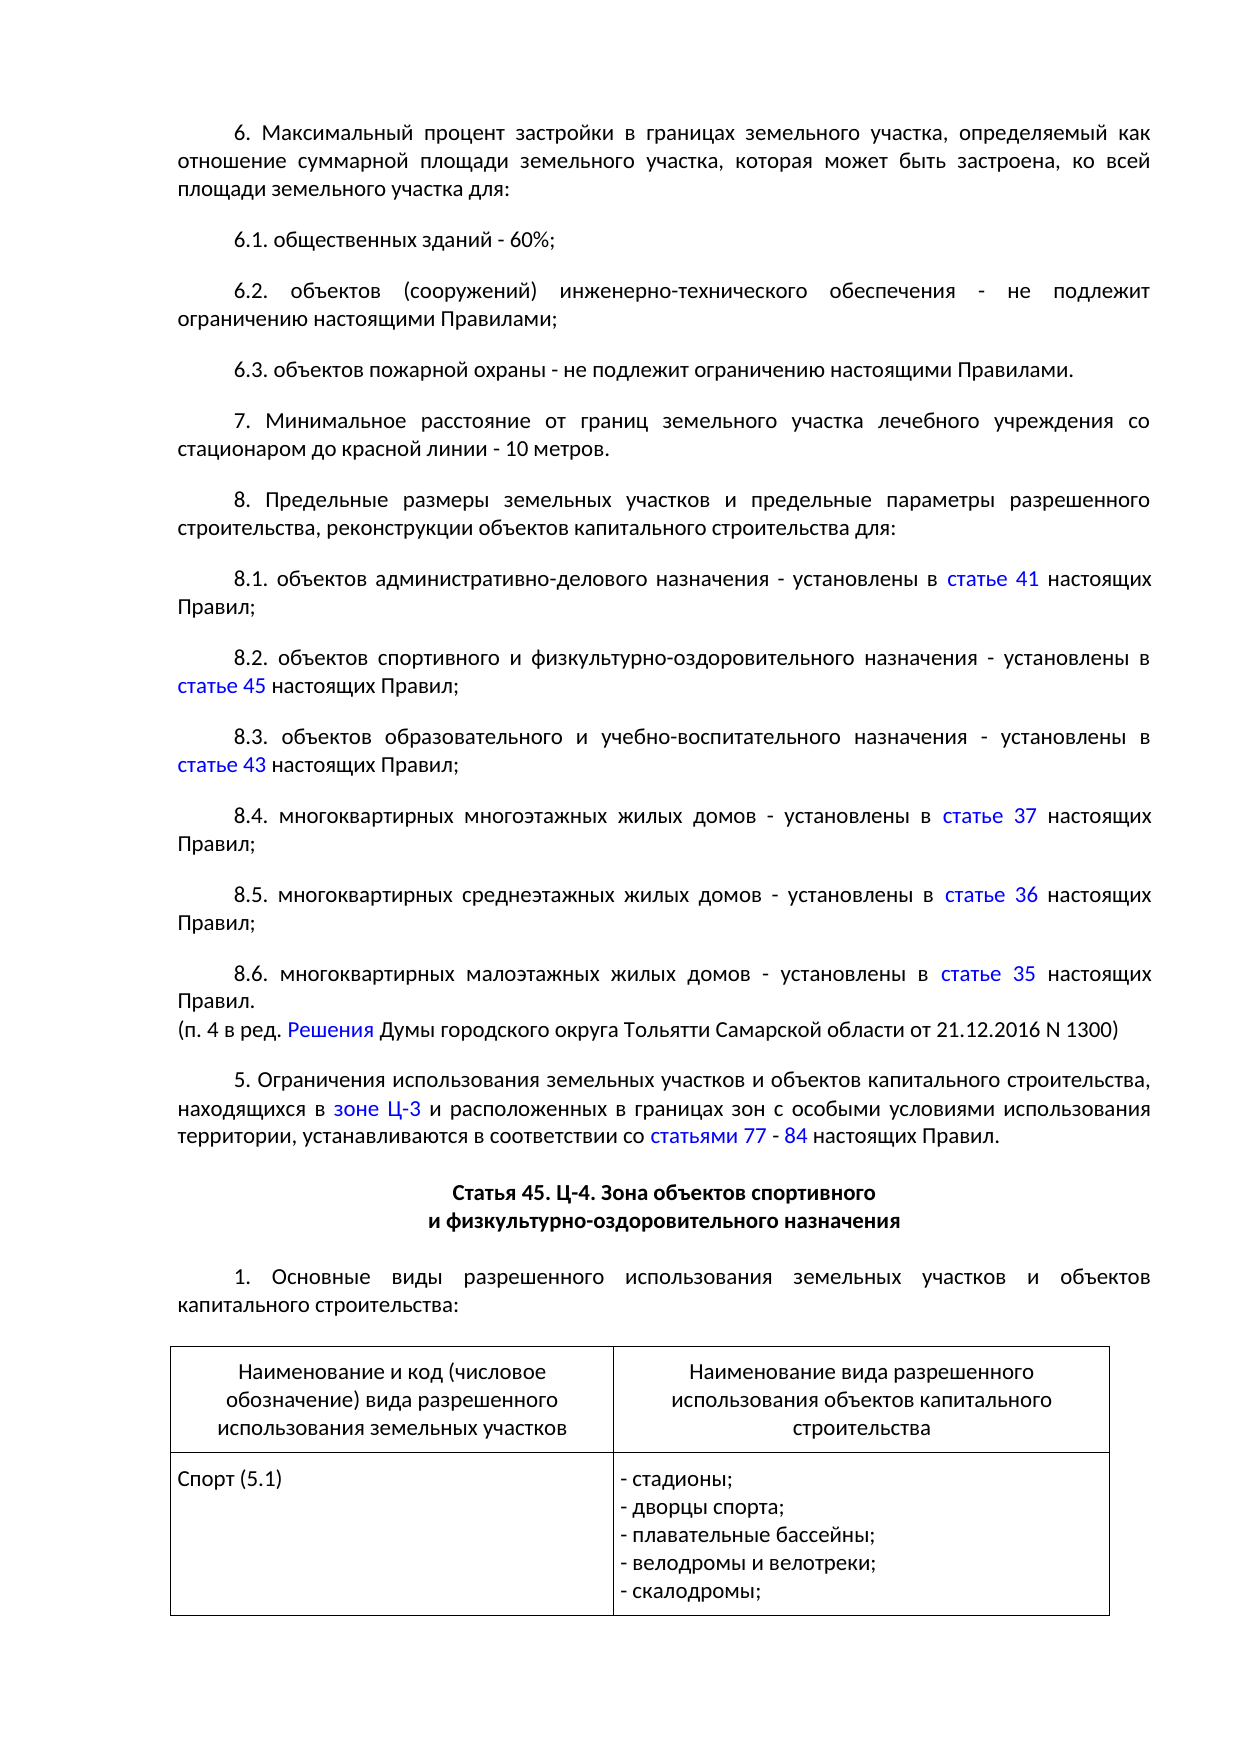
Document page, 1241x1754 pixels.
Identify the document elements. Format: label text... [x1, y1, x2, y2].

text 8. Предельные размеры земельных участков и предельные параметры разрешенного строительства, реконструкции объектов капитального строительства для: [177, 485, 1152, 541]
title Статья 45. Ц-4. Зона объектов спортивного [177, 1178, 1152, 1206]
text 6.2. объектов (сооружений) инженерно-технического обеспечения - не подлежит ограничению настоящими Правилами; [177, 276, 1152, 332]
text 8.2. объектов спортивного и физкультурно-оздоровительного назначения - установлены в статье 45 настоящих Правил; [177, 643, 1152, 699]
text 6.3. объектов пожарной охраны - не подлежит ограничению настоящими Правилами. [177, 355, 1152, 383]
title и физкультурно-оздоровительного назначения [177, 1206, 1152, 1234]
text 8.5. многоквартирных среднеэтажных жилых домов - установлены в статье 36 настоящих Правил; [177, 880, 1152, 936]
text (п. 4 в ред. Решения Думы городского округа Тольятти Самарской области от 21.12.2016 N 1300) [177, 1015, 1152, 1043]
text 8.6. многоквартирных малоэтажных жилых домов - установлены в статье 35 настоящих Правил. [177, 959, 1152, 1015]
text 5. Ограничения использования земельных участков и объектов капитального строительства, находящихся в зоне Ц-3 и расположенных в границах зон с особыми условиями использования территории, устанавливаются в соответствии со статьями 77 - 84 настоящих Правил. [177, 1066, 1152, 1150]
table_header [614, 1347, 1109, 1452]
text 7. Минимальное расстояние от границ земельного участка лечебного учреждения со стационаром до красной линии - 10 метров. [177, 406, 1152, 462]
text 6.1. общественных зданий - 60%; [177, 225, 1152, 253]
text 8.4. многоквартирных многоэтажных жилых домов - установлены в статье 37 настоящих Правил; [177, 801, 1152, 857]
text 1. Основные виды разрешенного использования земельных участков и объектов капитального строительства: [177, 1262, 1152, 1318]
text 6. Максимальный процент застройки в границах земельного участка, определяемый как отношение суммарной площади земельного участка, которая может быть застроена, ко всей площади земельного участка для: [177, 118, 1152, 202]
text 8.1. объектов административно-делового назначения - установлены в статье 41 настоящих Правил; [177, 564, 1152, 620]
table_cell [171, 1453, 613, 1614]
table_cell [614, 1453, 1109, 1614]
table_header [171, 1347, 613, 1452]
text 8.3. объектов образовательного и учебно-воспитательного назначения - установлены в статье 43 настоящих Правил; [177, 722, 1152, 778]
